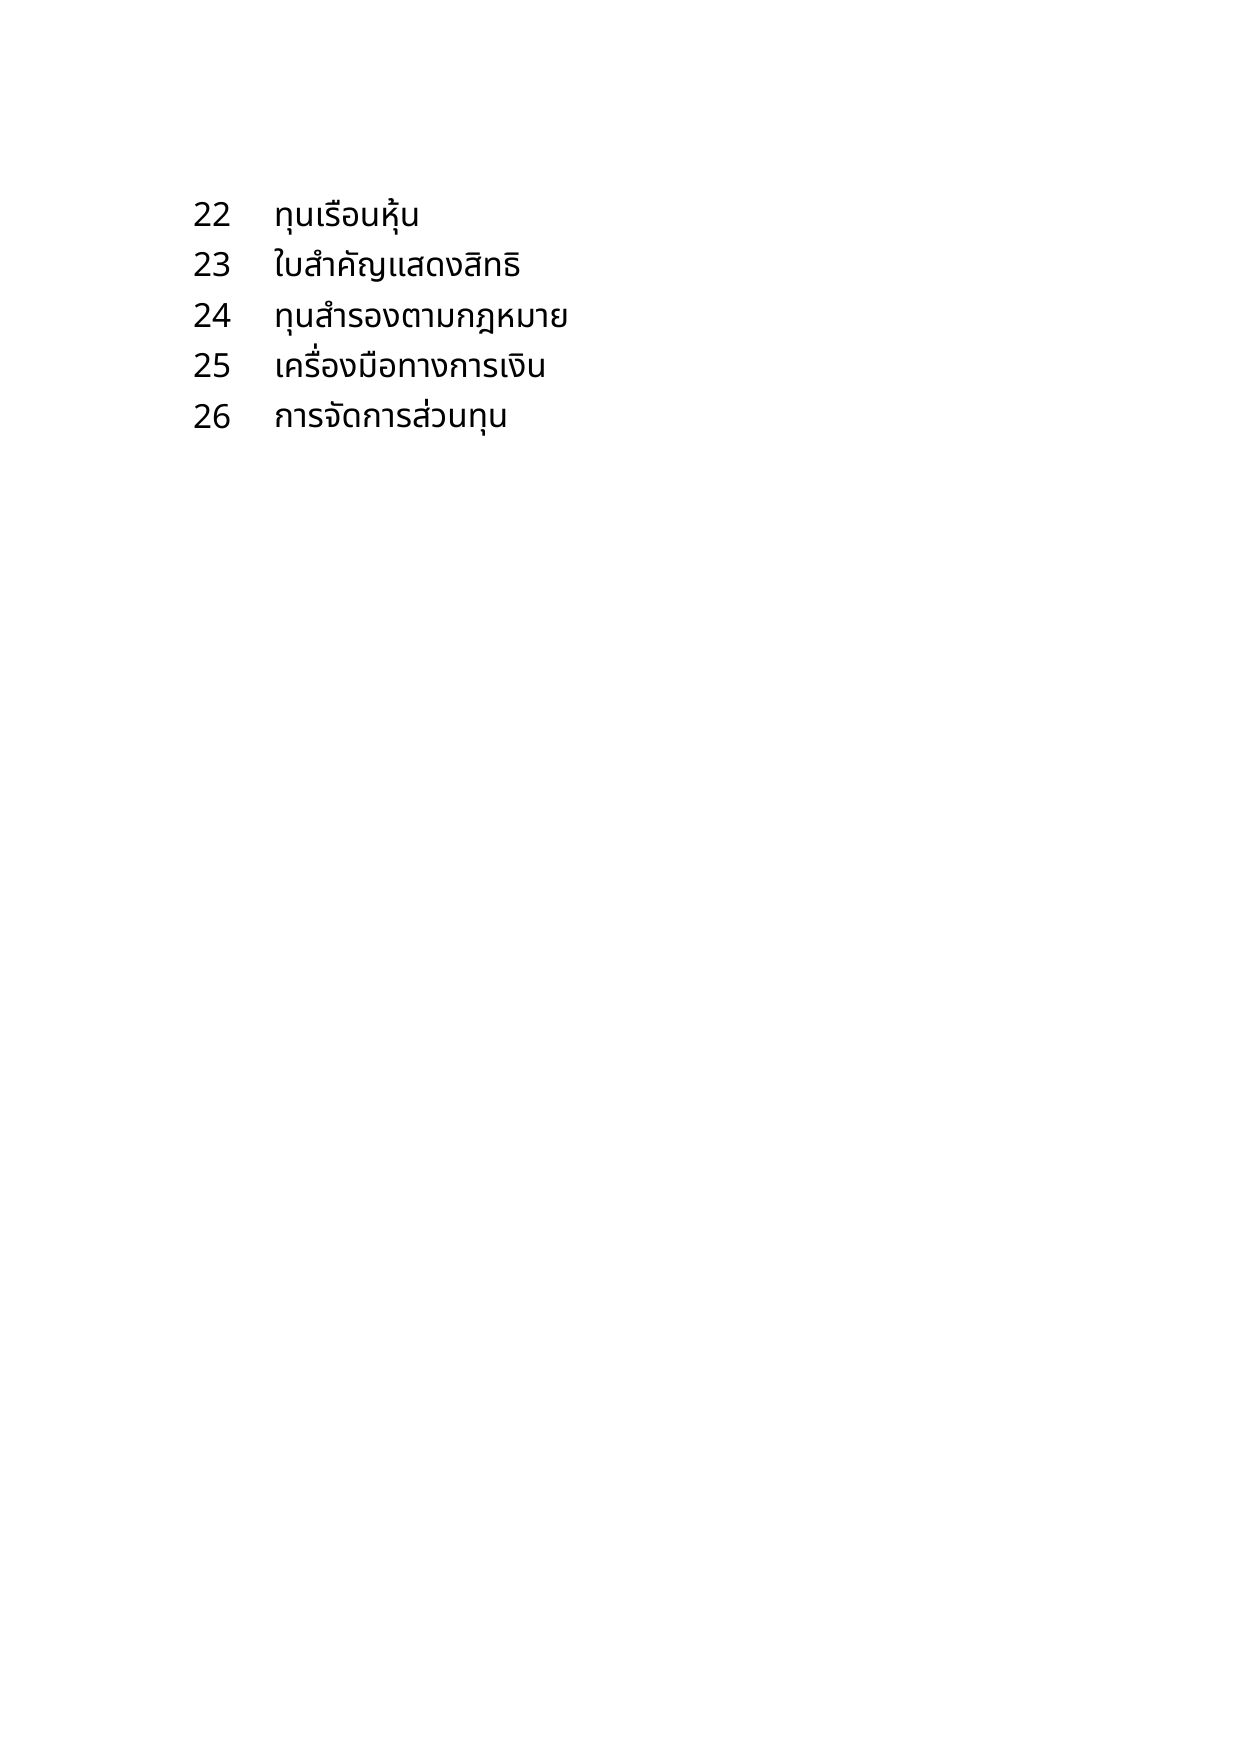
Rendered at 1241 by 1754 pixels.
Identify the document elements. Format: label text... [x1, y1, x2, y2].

table_cell 25 [150, 342, 263, 392]
table_cell 23 [150, 241, 263, 292]
table_cell 26 [150, 393, 263, 443]
table_cell การจัดการส่วนทุน [263, 393, 1063, 443]
table_cell เครื่องมือทางการเงิน [263, 342, 1063, 392]
table_cell 22 [150, 191, 263, 241]
table_cell ทุนสำรองตามกฎหมาย [263, 292, 1063, 342]
table_cell 24 [150, 292, 263, 342]
table_cell ทุนเรือนหุ้น [263, 191, 1063, 241]
table_cell ใบสำคัญแสดงสิทธิ [263, 241, 1063, 292]
